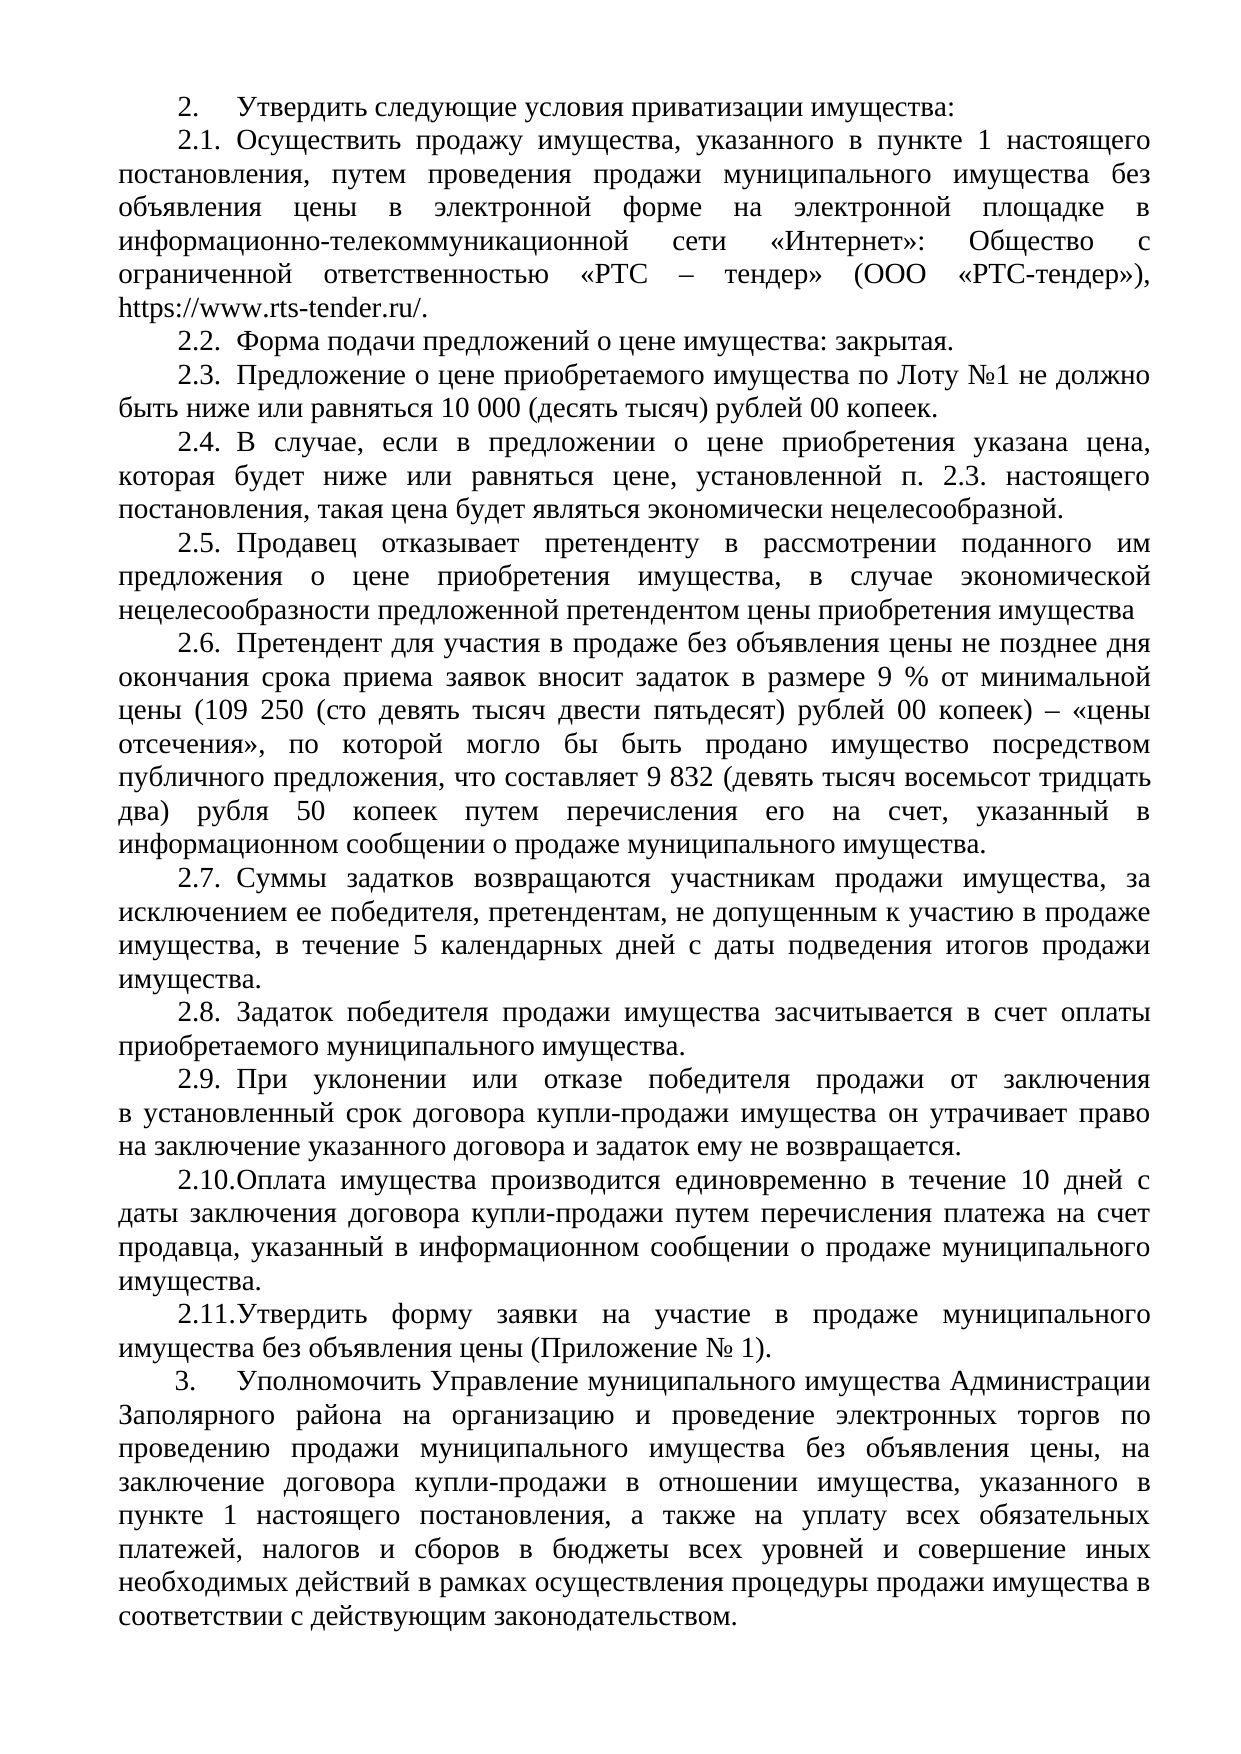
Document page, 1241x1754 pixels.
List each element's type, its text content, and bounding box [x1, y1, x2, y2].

list Утвердить следующие условия приватизации имущества: [177, 89, 1152, 122]
list Предложение о цене приобретаемого имущества по Лоту №1 не должно быть ниже или равняться 10 000 (десять тысяч) рублей 00 копеек. [118, 357, 1152, 424]
list Утвердить форму заявки на участие в продаже муниципального имущества без объявления цены (Приложение № 1). [118, 1296, 1152, 1363]
list Оплата имущества производится единовременно в течение 10 дней с даты заключения договора купли-продажи путем перечисления платежа на счет продавца, указанный в информационном сообщении о продаже муниципального имущества. [118, 1162, 1152, 1296]
list Уполномочить Управление муниципального имущества Администрации Заполярного района на организацию и проведение электронных торгов по проведению продажи муниципального имущества без объявления цены, на заключение договора купли-продажи в отношении имущества, указанного в пункте 1 настоящего постановления, а также на уплату всех обязательных платежей, налогов и сборов в бюджеты всех уровней и совершение иных необходимых действий в рамках осуществления процедуры продажи имущества в соответствии с действующим законодательством. [118, 1363, 1152, 1632]
list При уклонении или отказе победителя продажи от заключения в установленный срок договора купли-продажи имущества он утрачивает право на заключение указанного договора и задаток ему не возвращается. [118, 1061, 1152, 1162]
list Суммы задатков возвращаются участникам продажи имущества, за исключением ее победителя, претендентам, не допущенным к участию в продаже имущества, в течение 5 календарных дней с даты подведения итогов продажи имущества. [118, 860, 1152, 994]
list Задаток победителя продажи имущества засчитывается в счет оплаты приобретаемого муниципального имущества. [118, 994, 1152, 1061]
list В случае, если в предложении о цене приобретения указана цена, которая будет ниже или равняться цене, установленной п. 2.3. настоящего постановления, такая цена будет являться экономически нецелесообразной. [118, 424, 1152, 525]
list Осуществить продажу имущества, указанного в пункте 1 настоящего постановления, путем проведения продажи муниципального имущества без объявления цены в электронной форме на электронной площадке в информационно-телекоммуникационной сети «Интернет»: Общество с ограниченной ответственностью «РТС – тендер» (ООО «РТС-тендер»), https://www.rts-tender.ru/. [118, 122, 1152, 323]
list Продавец отказывает претенденту в рассмотрении поданного им предложения о цене приобретения имущества, в случае экономической нецелесообразности предложенной претендентом цены приобретения имущества [118, 525, 1152, 625]
list Претендент для участия в продаже без объявления цены не позднее дня окончания срока приема заявок вносит задаток в размере 9 % от минимальной цены (109 250 (сто девять тысяч двести пятьдесят) рублей 00 копеек) – «цены отсечения», по которой могло бы быть продано имущество посредством публичного предложения, что составляет 9 832 (девять тысяч восемьсот тридцать два) рубля 50 копеек путем перечисления его на счет, указанный в информационном сообщении о продаже муниципального имущества. [118, 625, 1152, 860]
list Форма подачи предложений о цене имущества: закрытая. [177, 323, 1152, 357]
